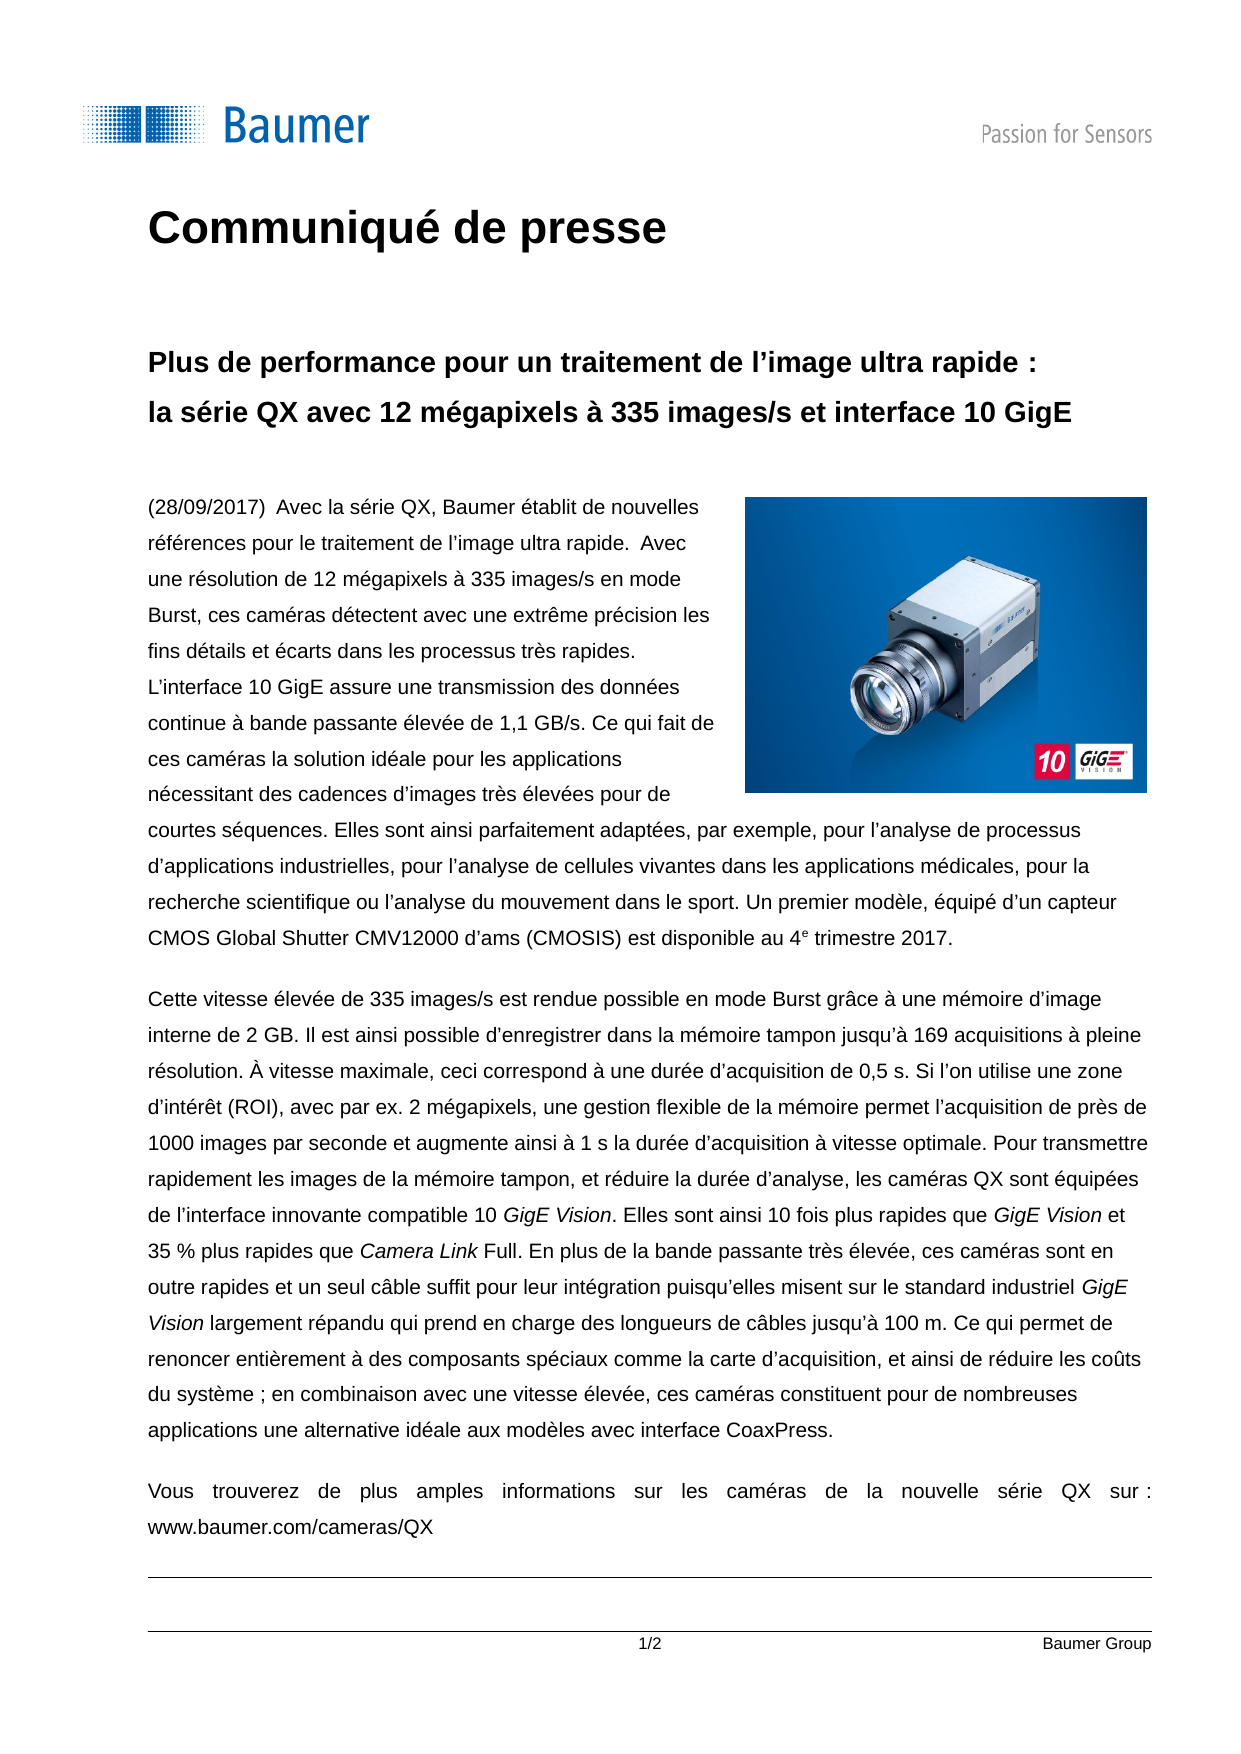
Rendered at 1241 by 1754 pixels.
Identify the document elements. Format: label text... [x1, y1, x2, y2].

picture [83, 106, 370, 143]
text Cette vitesse élevée de 335 images/s est rendue possible en mode Burst grâce à une mémoire d’image interne de 2 GB. Il est ainsi possible d’enregistrer dans la mémoire tampon jusqu’à 169 acquisitions à pleine résolution. À vitesse maximale, ceci correspond à une durée d’acquisition de 0,5 s. Si l’on utilise une zone d’intérêt (ROI), avec par ex. 2 mégapixels, une gestion flexible de la mémoire permet l’acquisition de près de 1000 images par seconde et augmente ainsi à 1 s la durée d’acquisition à vitesse optimale. Pour transmettre rapidement les images de la mémoire tampon, et réduire la durée d’analyse, les caméras QX sont équipées de l’interface innovante compatible 10 GigE Vision. Elles sont ainsi 10 fois plus rapides que GigE Vision et 35 % plus rapides que Camera Link Full. En plus de la bande passante très élevée, ces caméras sont en outre rapides et un seul câble suffit pour leur intégration puisqu’elles misent sur le standard industriel GigE Vision largement répandu qui prend en charge des longueurs de câbles jusqu’à 100 m. Ce qui permet de renoncer entièrement à des composants spéciaux comme la carte d’acquisition, et ainsi de réduire les coûts du système ; en combinaison avec une vitesse élevée, ces caméras constituent pour de nombreuses applications une alternative idéale aux modèles avec interface CoaxPress. [148, 987, 1152, 1442]
picture [745, 497, 1147, 793]
subtitle Communiqué de presse [148, 201, 1152, 253]
picture [982, 123, 1152, 143]
text Vous trouverez de plus amples informations sur les caméras de la nouvelle série QX sur : www.baumer.com/cameras/QX [148, 1479, 1152, 1539]
text Plus de performance pour un traitement de l’image ultra rapide : la série QX avec 12 mégapixels à 335 images/s et interface 10 GigE [148, 345, 1152, 429]
